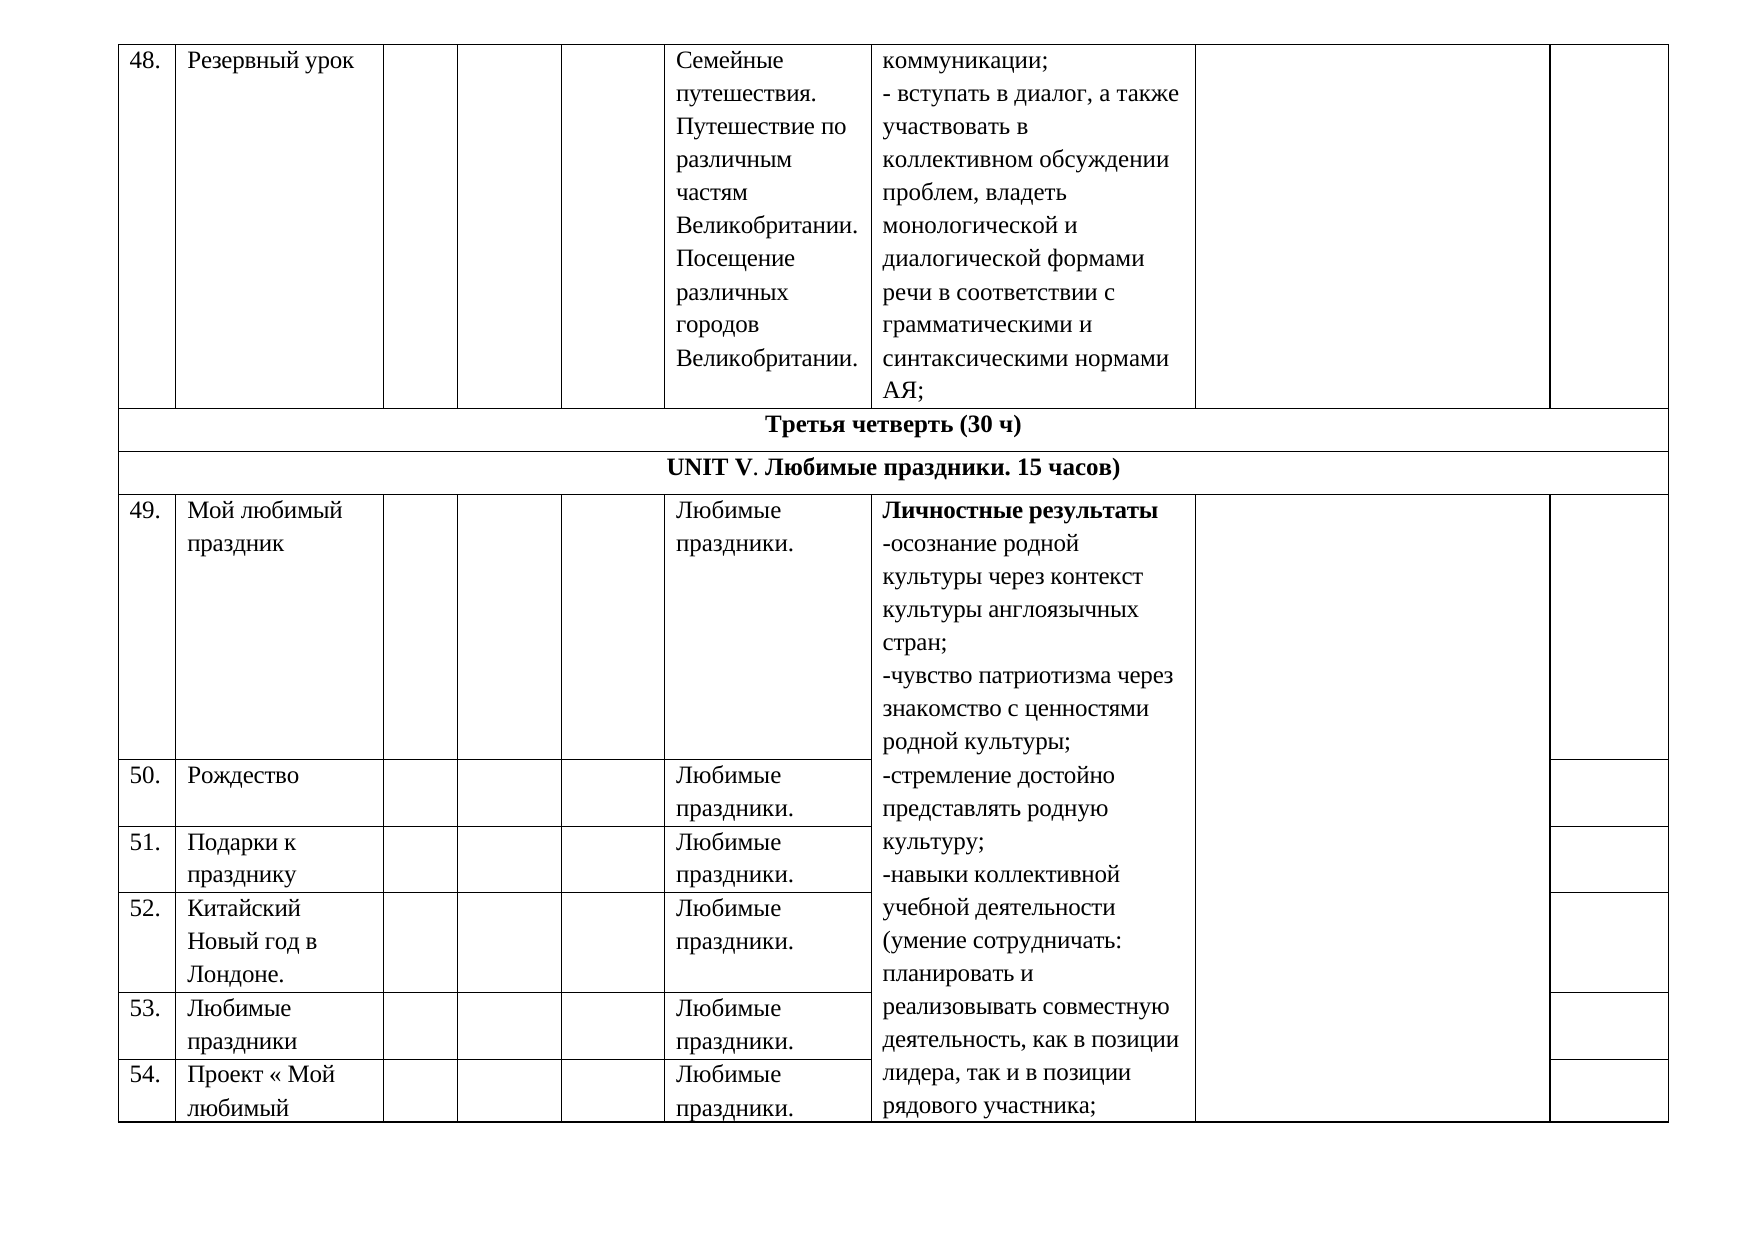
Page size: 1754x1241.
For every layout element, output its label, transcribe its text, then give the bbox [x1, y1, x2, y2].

table_cell Любимые праздники. [665, 495, 871, 759]
table_cell [458, 893, 561, 992]
table_cell [458, 1060, 561, 1121]
table_cell 50. [119, 760, 175, 826]
table_cell [384, 45, 457, 408]
table_cell [458, 495, 561, 759]
table_cell [384, 495, 457, 759]
table_cell 54. [119, 1060, 175, 1121]
table_cell 52. [119, 893, 175, 992]
table_cell [384, 827, 457, 892]
table_cell [384, 893, 457, 992]
table_cell 51. [119, 827, 175, 892]
table_cell [458, 827, 561, 892]
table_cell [176, 1060, 383, 1121]
table_cell Рождество [176, 760, 383, 826]
table_cell [562, 993, 664, 1058]
table_cell [562, 45, 664, 408]
table_cell [1196, 495, 1549, 1121]
table_cell Любимые праздники. [665, 760, 871, 826]
table_cell Китайский Новый год в Лондоне. [176, 893, 383, 992]
table_cell Третья четверть (30 ч) [119, 409, 1668, 451]
table_cell [384, 1060, 457, 1121]
table_cell [1551, 827, 1668, 892]
table_cell UNIT V. Любимые праздники. 15 часов) [119, 452, 1668, 494]
table_cell [1551, 760, 1668, 826]
table_cell Любимые праздники. [665, 993, 871, 1058]
table_cell -стремление достойно представлять родную культуру; -навыки коллективной учебной деятельности (умение сотрудничать: планировать и реализовывать совместную деятельность, как в позиции лидера, так и в позиции рядового участника; -умение работать в паре/группе; взаимопомощь; -ценностное отношение к учебе как виду творческой деятельности; -потребность и способность выражать себя в доступных видах творчества (проекты); - уважительное отношение к особенностям образа жизни людей другой культуры; Метапредметные результаты Регулятивные УУД: -самостоятельно ставить цели, планировать пути их достижения, умение выбирать наиболее эффективные способы решения учебных и познавательных задач; -соотносить свои действия с планируемыми результатами. [872, 759, 1195, 1121]
table_cell Личностные результаты -осознание родной культуры через контекст культуры англоязычных стран; -чувство патриотизма через знакомство с ценностями родной культуры; [872, 495, 1195, 759]
table_cell [458, 993, 561, 1058]
table_cell [458, 760, 561, 826]
table_cell Любимые праздники. [665, 827, 871, 892]
table_cell 49. [119, 495, 175, 759]
table_cell Мой любимый праздник [176, 495, 383, 759]
table_cell [458, 45, 561, 408]
table_cell 53. [119, 993, 175, 1058]
table_cell [562, 893, 664, 992]
table_cell [562, 760, 664, 826]
table_cell [562, 827, 664, 892]
table_cell [562, 495, 664, 759]
table_cell Любимые праздники. [665, 893, 871, 992]
table_cell Семейные путешествия. Путешествие по различным частям Великобритании. Посещение различных городов Великобритании. [665, 45, 871, 408]
table_cell [1551, 1060, 1668, 1121]
table_cell [384, 760, 457, 826]
table_cell [562, 1060, 664, 1121]
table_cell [665, 1060, 871, 1121]
table_cell Резервный урок [176, 45, 383, 408]
table_cell [1551, 495, 1668, 759]
table_cell Любимые праздники [176, 993, 383, 1058]
table_cell 48. [119, 45, 175, 408]
table_cell [1551, 45, 1668, 408]
table_cell Подарки к празднику [176, 827, 383, 892]
table_cell [1551, 993, 1668, 1058]
table_cell [1551, 893, 1668, 992]
table_cell [384, 993, 457, 1058]
